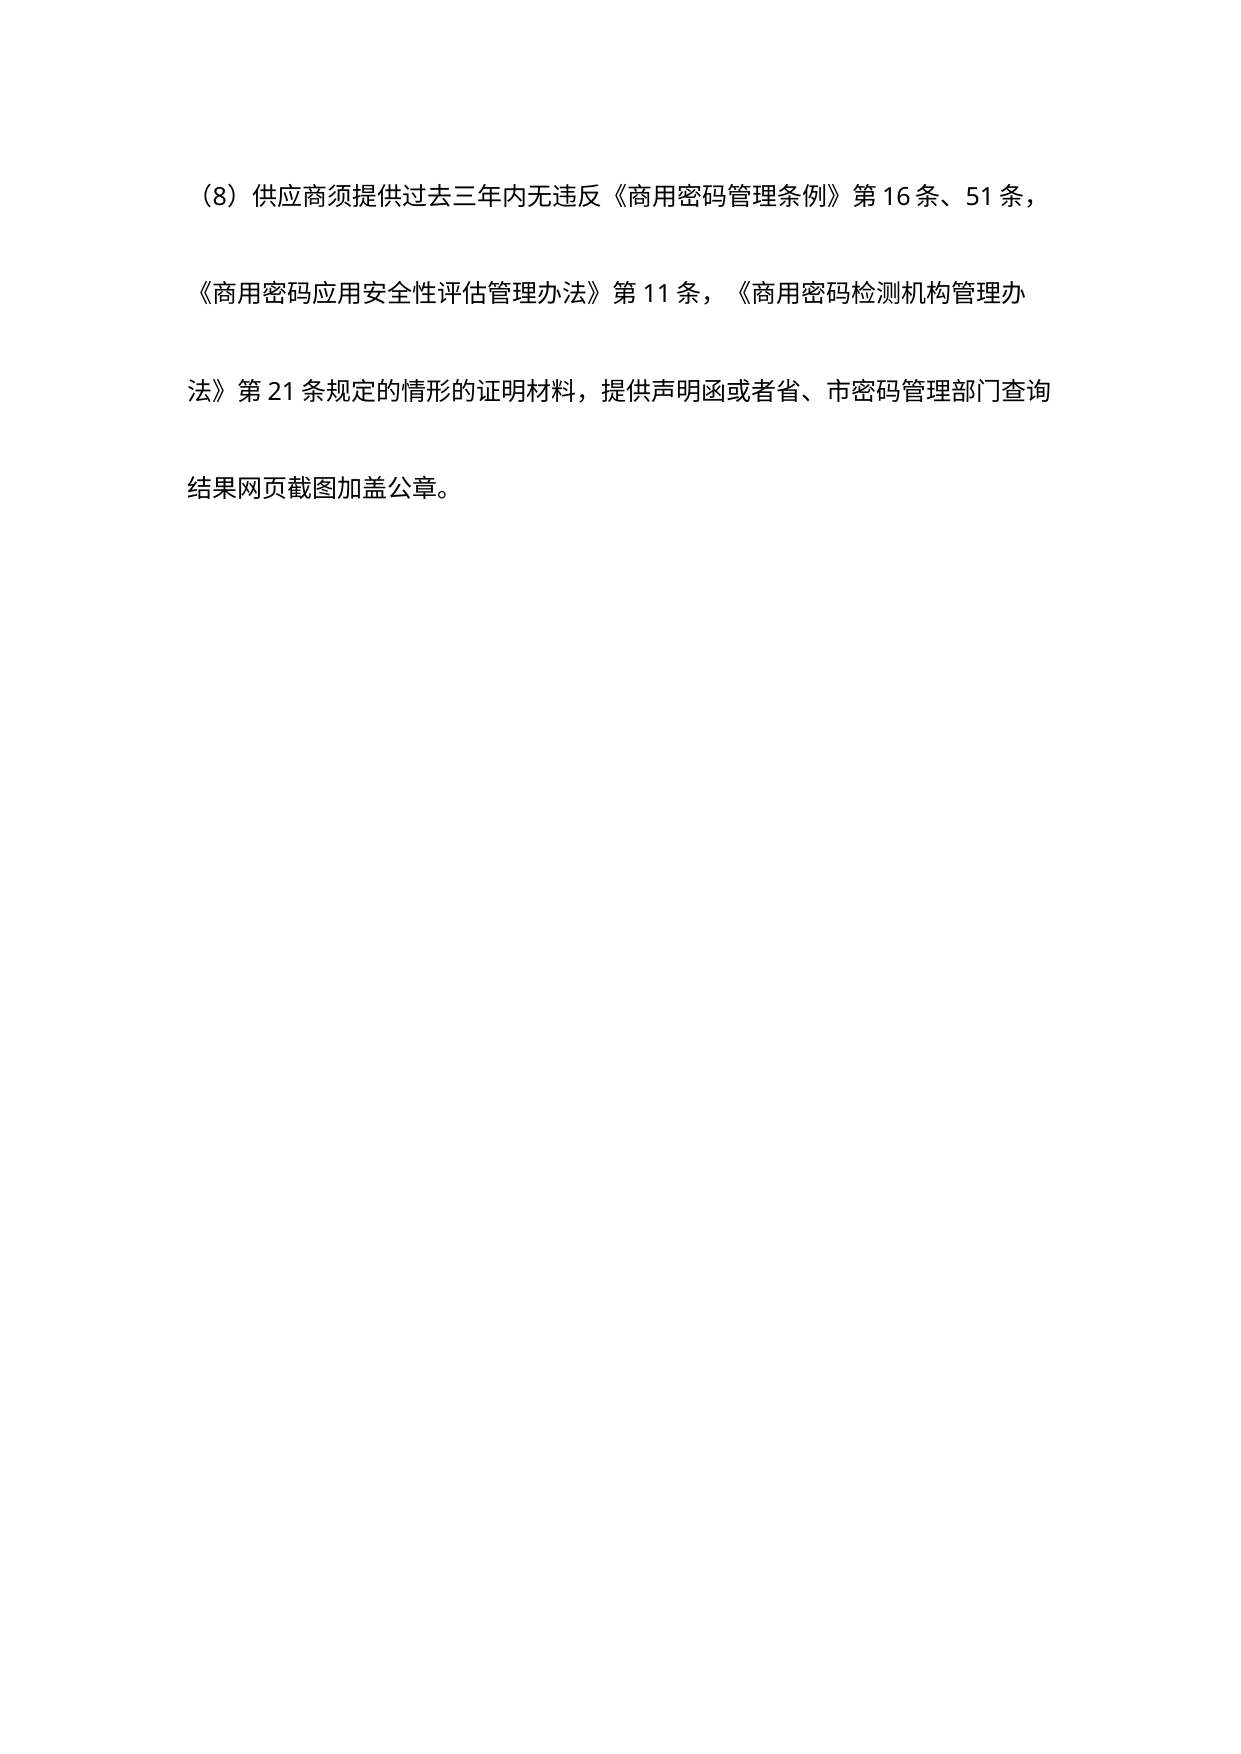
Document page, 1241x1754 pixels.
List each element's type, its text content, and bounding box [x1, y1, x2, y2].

text （8）供应商须提供过去三年内无违反《商用密码管理条例》第16条、51条，《商用密码应用安全性评估管理办法》第11条，《商用密码检测机构管理办法》第21条规定的情形的证明材料，提供声明函或者省、市密码管理部门查询结果网页截图加盖公章。 [187, 162, 1053, 519]
